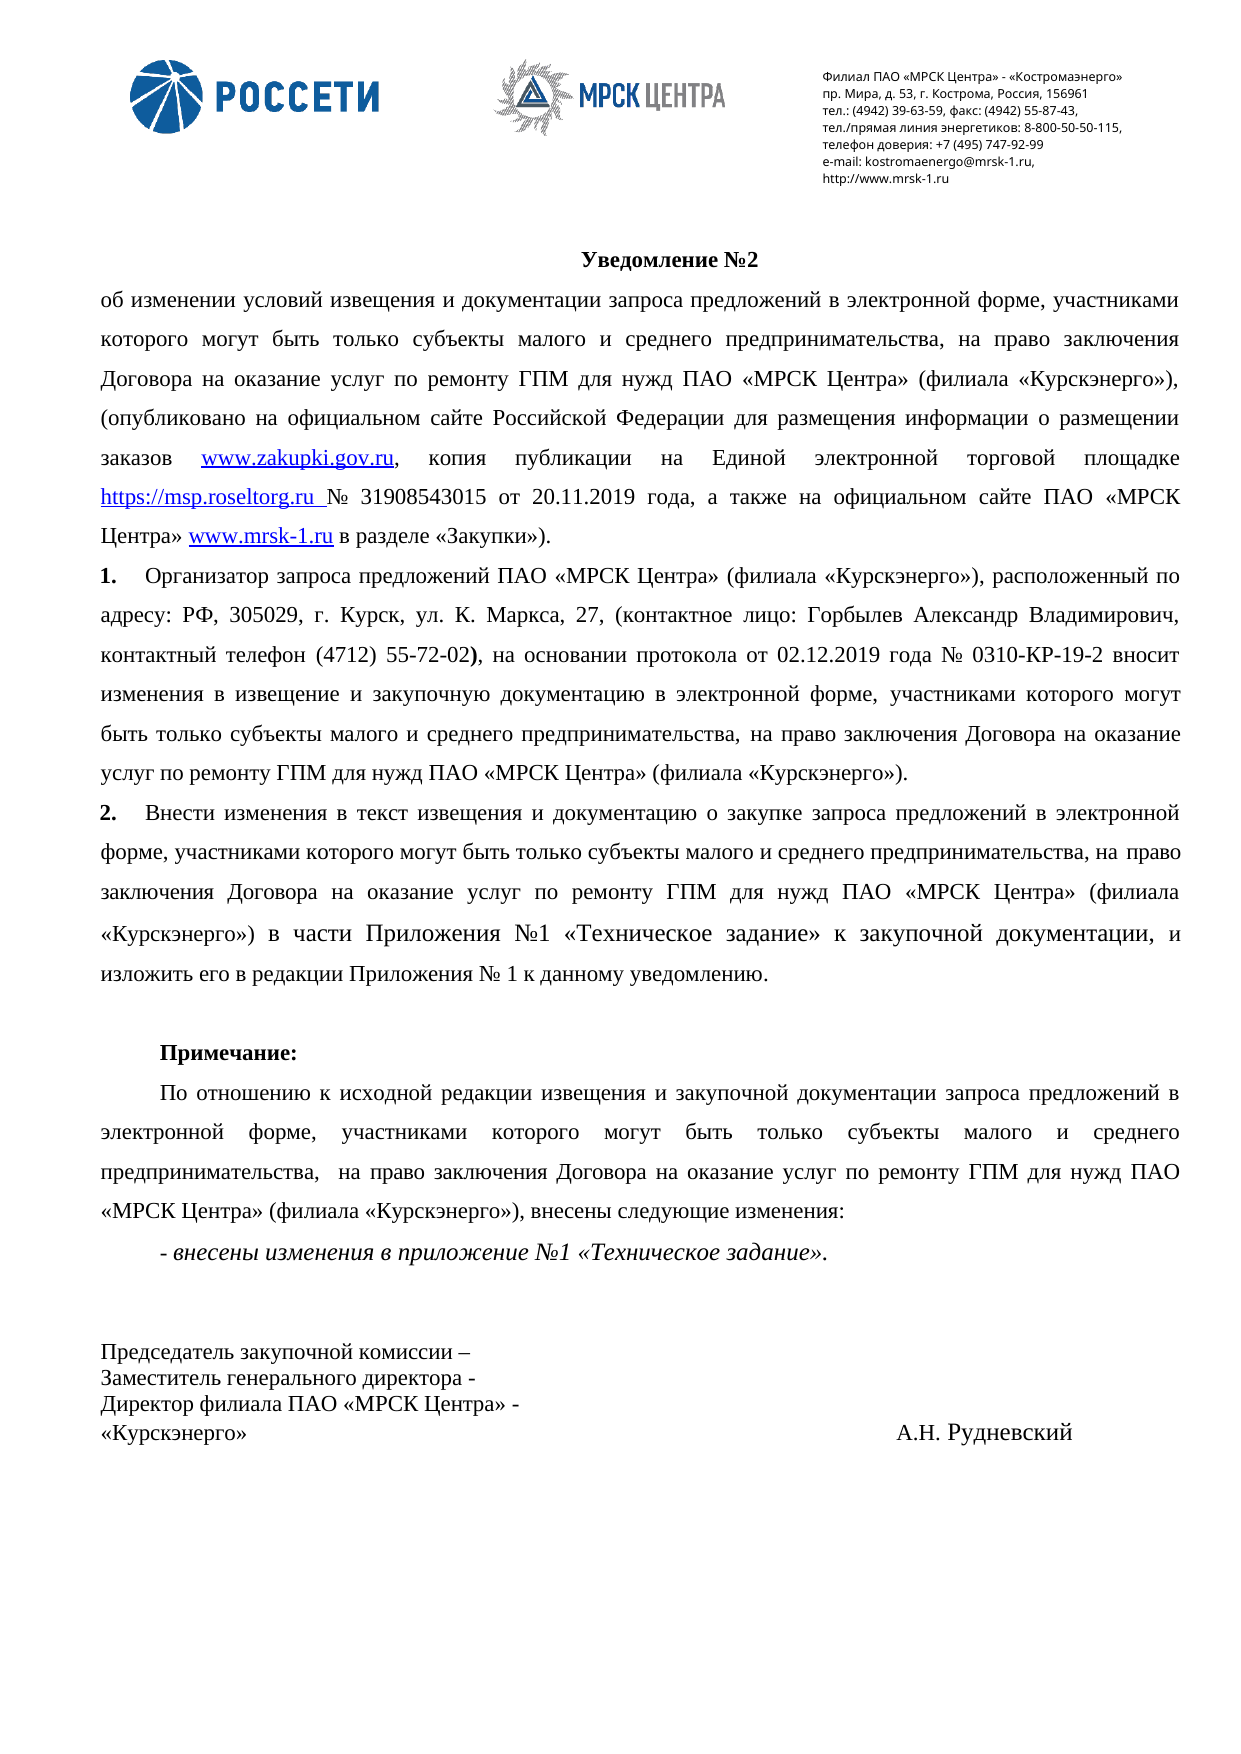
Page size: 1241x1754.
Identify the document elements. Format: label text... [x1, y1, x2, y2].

text По отношению к исходной редакции извещения и закупочной документации запроса предложений в электронной форме, участниками которого могут быть только субъекты малого и среднего предпринимательства, на право заключения Договора на оказание услуг по ремонту ГПМ для нужд ПАО «МРСК Центра» (филиала «Курскэнерго»), внесены следующие изменения: [100, 1079, 1181, 1224]
text об изменении условий извещения и документации запроса предложений в электронной форме, участниками которого могут быть только субъекты малого и среднего предпринимательства, на право заключения Договора на оказание услуг по ремонту ГПМ для нужд ПАО «МРСК Центра» (филиала «Курскэнерго»), (опубликовано на официальном сайте Российской Федерации для размещения информации о размещении заказов www.zakupki.gov.ru, копия публикации на Единой электронной торговой площадке https://msp.roseltorg.ru № 31908543015 от 20.11.2019 года, а также на официальном сайте ПАО «МРСК Центра» www.mrsk-1.ru в разделе «Закупки»). [100, 286, 1181, 549]
text Директор филиала ПАО «МРСК Центра» - [100, 1390, 1181, 1417]
list - внесены изменения в приложение №1 «Техническое задание». [159, 1237, 1181, 1266]
list Внести изменения в текст извещения и документацию о закупке запроса предложений в электронной форме, участниками которого могут быть только субъекты малого и среднего предпринимательства, на право заключения Договора на оказание услуг по ремонту ГПМ для нужд ПАО «МРСК Центра» (филиала «Курскэнерго») в части Приложения №1 «Техническое задание» к закупочной документации, и изложить его в редакции Приложения № 1 к данному уведомлению. [99, 799, 1181, 987]
text Уведомление №2 [475, 246, 1181, 272]
list Примечание: [100, 1039, 1181, 1066]
picture [130, 59, 725, 136]
text Заместитель генерального директора - [100, 1364, 1181, 1390]
text «Курскэнерго» А.Н. Рудневский [100, 1417, 1181, 1446]
text Председатель закупочной комиссии – [100, 1338, 1181, 1364]
list Организатор запроса предложений ПАО «МРСК Центра» (филиала «Курскэнерго»), расположенный по адресу: РФ, 305029, г. Курск, ул. К. Маркса, 27, (контактное лицо: Горбылев Александр Владимирович, контактный телефон (4712) 55-72-02), на основании протокола от 02.12.2019 года № 0310-КР-19-2 вносит изменения в извещение и закупочную документацию в электронной форме, участниками которого могут быть только субъекты малого и среднего предпринимательства, на право заключения Договора на оказание услуг по ремонту ГПМ для нужд ПАО «МРСК Центра» (филиала «Курскэнерго»). [99, 562, 1181, 786]
